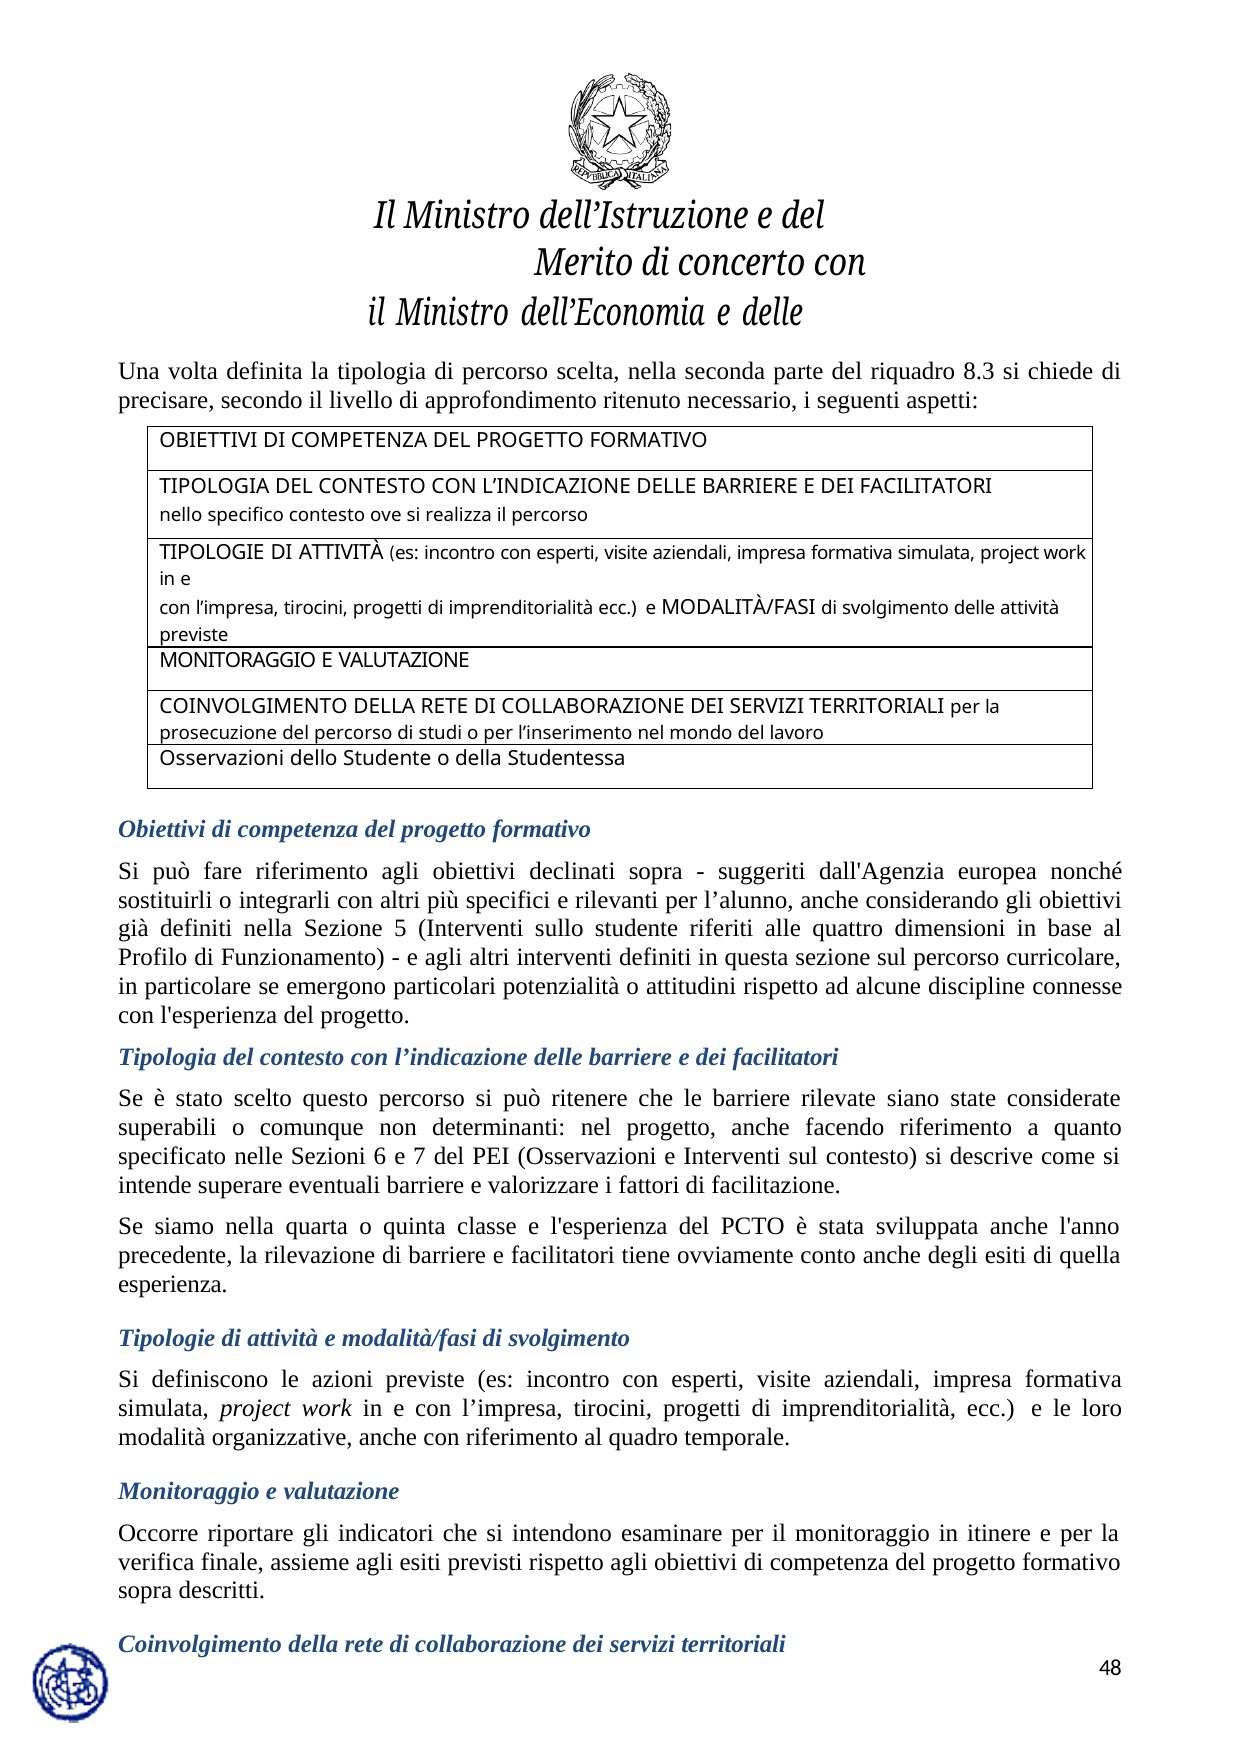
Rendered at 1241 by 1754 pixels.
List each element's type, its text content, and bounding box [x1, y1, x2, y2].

picture [568, 73, 672, 190]
table_cell Osservazioni dello Studente o della Studentessa [148, 745, 1092, 788]
picture [31, 1643, 111, 1723]
text Una volta definita la tipologia di percorso scelta, nella seconda parte del riquadro 8.3 si chiede di precisare, secondo il livello di approfondimento ritenuto necessario, i seguenti aspetti: [118, 356, 1122, 414]
text Se è stato scelto questo percorso si può ritenere che le barriere rilevate siano state considerate superabili o comunque non determinanti: nel progetto, anche facendo riferimento a quanto specificato nelle Sezioni 6 e 7 del PEI (Osservazioni e Interventi sul contesto) si descrive come si intende superare eventuali barriere e valorizzare i fattori di facilitazione. [118, 1083, 1122, 1199]
text Si può fare riferimento agli obiettivi declinati sopra - suggeriti dall'Agenzia europea nonché sostituirli o integrarli con altri più specifici e rilevanti per l’alunno, anche considerando gli obiettivi già definiti nella Sezione 5 (Interventi sullo studente riferiti alle quattro dimensioni in base al Profilo di Funzionamento) - e agli altri interventi definiti in questa sezione sul percorso curricolare, in particolare se emergono particolari potenzialità o attitudini rispetto ad alcune discipline connesse con l'esperienza del progetto. [118, 856, 1122, 1028]
table_header OBIETTIVI DI COMPETENZA DEL PROGETTO FORMATIVO [148, 427, 1092, 470]
table_cell MONITORAGGIO E VALUTAZIONE [148, 648, 1092, 690]
table_cell TIPOLOGIA DEL CONTESTO CON L’INDICAZIONE DELLE BARRIERE E DEI FACILITATORI nello specifico contesto ove si realizza il percorso [148, 471, 1092, 538]
subtitle Monitoraggio e valutazione [118, 1476, 1144, 1505]
table_cell TIPOLOGIE DI ATTIVITÀ (es: incontro con esperti, visite aziendali, impresa formativa simulata, project work in e con l’impresa, tirocini, progetti di imprenditorialità ecc.) e MODALITÀ/FASI di svolgimento delle attività previste [148, 539, 1092, 646]
subtitle Tipologie di attività e modalità/fasi di svolgimento [118, 1323, 1144, 1351]
text Si definiscono le azioni previste (es: incontro con esperti, visite aziendali, impresa formativa simulata, project work in e con l’impresa, tirocini, progetti di imprenditorialità, ecc.) e le loro modalità organizzative, anche con riferimento al quadro temporale. [118, 1364, 1122, 1451]
subtitle Coinvolgimento della rete di collaborazione dei servizi territoriali [118, 1629, 1144, 1658]
text Occorre riportare gli indicatori che si intendono esaminare per il monitoraggio in itinere e per la verifica finale, assieme agli esiti previsti rispetto agli obiettivi di competenza del progetto formativo sopra descritti. [118, 1518, 1122, 1604]
text Se siamo nella quarta o quinta classe e l'esperienza del PCTO è stata sviluppata anche l'anno precedente, la rilevazione di barriere e facilitatori tiene ovviamente conto anche degli esiti di quella esperienza. [118, 1211, 1122, 1298]
subtitle Tipologia del contesto con l’indicazione delle barriere e dei facilitatori [118, 1042, 1144, 1071]
subtitle Obiettivi di competenza del progetto formativo [118, 814, 1144, 843]
table_cell COINVOLGIMENTO DELLA RETE DI COLLABORAZIONE DEI SERVIZI TERRITORIALI per la prosecuzione del percorso di studi o per l’inserimento nel mondo del lavoro [148, 691, 1092, 744]
